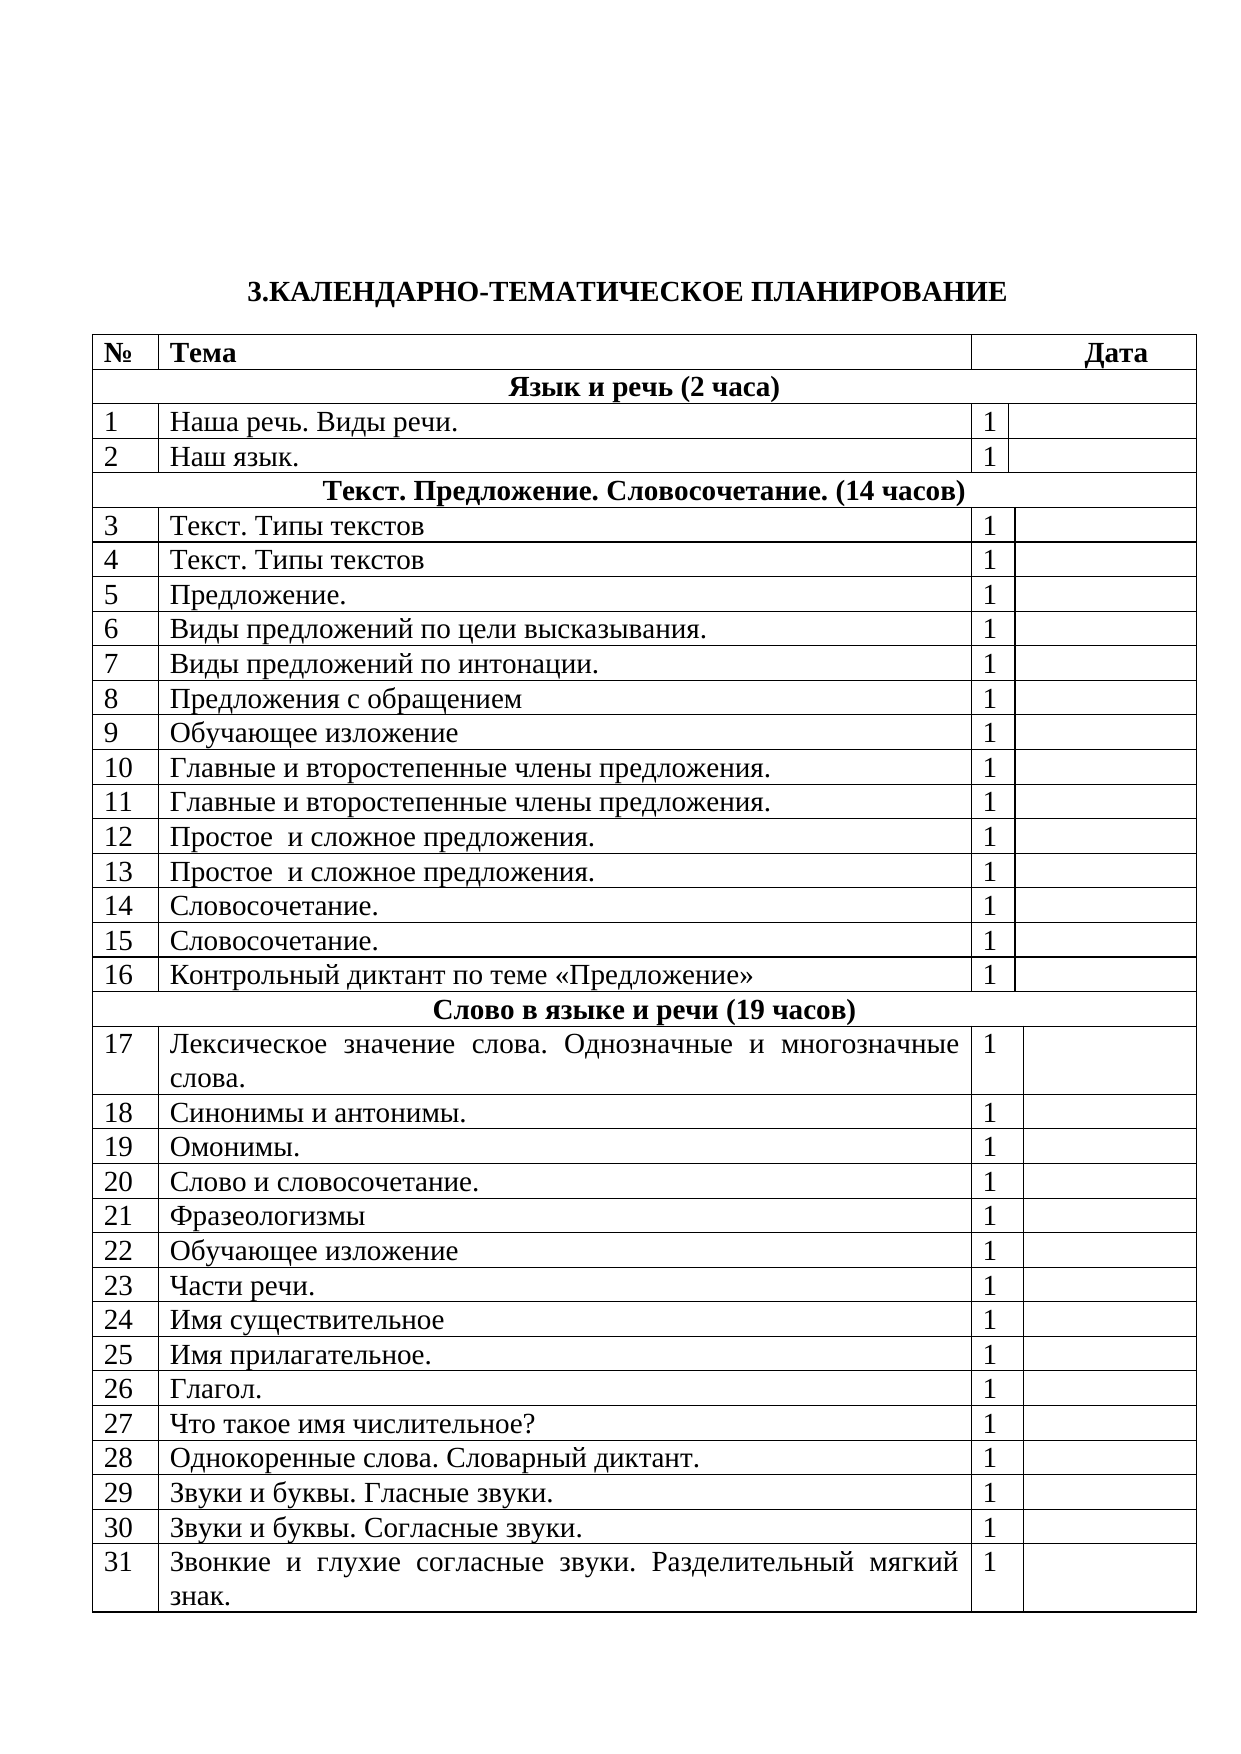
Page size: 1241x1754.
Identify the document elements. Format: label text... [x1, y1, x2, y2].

table_cell [1024, 1268, 1196, 1301]
table_cell Части речи. [159, 1268, 971, 1301]
table_cell Обучающее изложение [159, 1233, 971, 1267]
table_cell 1 [972, 819, 1014, 853]
table_cell 1 [972, 1129, 1023, 1163]
table_cell Виды предложений по цели высказывания. [159, 612, 971, 645]
table_cell 1 [972, 1510, 1023, 1543]
table_cell Язык и речь (2 часа) [93, 370, 1196, 403]
table_cell 1 [972, 1441, 1023, 1474]
table_cell 31 [93, 1544, 158, 1611]
table_cell 1 [972, 508, 1014, 541]
table_cell 5 [93, 577, 158, 611]
table_cell Текст. Предложение. Словосочетание. (14 часов) [93, 473, 1196, 507]
table_header Дата [972, 335, 1196, 368]
table_cell Омонимы. [159, 1129, 971, 1163]
table_cell 17 [93, 1027, 158, 1094]
table_cell 13 [93, 854, 158, 887]
table_cell 1 [972, 1475, 1023, 1509]
table_cell Однокоренные слова. Словарный диктант. [159, 1441, 971, 1474]
table_cell Виды предложений по интонации. [159, 646, 971, 680]
table_cell [1016, 958, 1196, 991]
table_cell Текст. Типы текстов [159, 508, 971, 541]
table_cell [1024, 1441, 1196, 1474]
table_cell 20 [93, 1164, 158, 1197]
table_cell 1 [972, 404, 1008, 438]
table_cell [1016, 785, 1196, 818]
table_cell 28 [93, 1441, 158, 1474]
table_cell 2 [93, 439, 158, 472]
table_cell 1 [972, 923, 1014, 956]
table_cell Предложение. [159, 577, 971, 611]
table_cell 1 [972, 750, 1014, 783]
table_cell 10 [93, 750, 158, 783]
table_cell 25 [93, 1337, 158, 1370]
table_cell 1 [972, 646, 1014, 680]
table_cell Слово и словосочетание. [159, 1164, 971, 1197]
table_cell [1016, 543, 1196, 576]
table_cell [1016, 681, 1196, 714]
table_cell [1024, 1302, 1196, 1336]
table_cell 1 [972, 888, 1014, 922]
table_cell Глагол. [159, 1371, 971, 1405]
table_cell Словосочетание. [159, 888, 971, 922]
table_cell Обучающее изложение [159, 715, 971, 749]
table_cell 26 [93, 1371, 158, 1405]
table_cell [1024, 1406, 1196, 1439]
table_cell [1024, 1199, 1196, 1232]
table_cell 24 [93, 1302, 158, 1336]
table_cell 1 [972, 543, 1014, 576]
table_cell Наш язык. [159, 439, 971, 472]
table_cell [1024, 1027, 1196, 1094]
table_cell 1 [93, 404, 158, 438]
table_cell [1024, 1544, 1196, 1611]
table_cell [1024, 1475, 1196, 1509]
table_cell 1 [972, 715, 1014, 749]
table_cell [1016, 750, 1196, 783]
table_cell Звуки и буквы. Гласные звуки. [159, 1475, 971, 1509]
table_cell 1 [972, 1406, 1023, 1439]
table_cell 8 [93, 681, 158, 714]
table_cell Звуки и буквы. Согласные звуки. [159, 1510, 971, 1543]
table_cell Предложения с обращением [159, 681, 971, 714]
table_cell [1009, 439, 1196, 472]
table_cell 18 [93, 1095, 158, 1128]
table_cell Лексическое значение слова. Однозначные и многозначные слова. [159, 1027, 971, 1094]
table_cell [1024, 1129, 1196, 1163]
table_cell Звонкие и глухие согласные звуки. Разделительный мягкий знак. [159, 1544, 971, 1611]
table_cell 19 [93, 1129, 158, 1163]
table_cell Синонимы и антонимы. [159, 1095, 971, 1128]
table_header Тема [159, 335, 971, 368]
table_header № [93, 335, 158, 368]
table_cell Текст. Типы текстов [159, 543, 971, 576]
table_cell Слово в языке и речи (19 часов) [93, 992, 1196, 1026]
table_cell Простое и сложное предложения. [159, 854, 971, 887]
table_cell [1016, 819, 1196, 853]
table_cell 23 [93, 1268, 158, 1301]
table_cell 1 [972, 958, 1014, 991]
table_cell [1024, 1510, 1196, 1543]
table_cell Простое и сложное предложения. [159, 819, 971, 853]
table_cell 21 [93, 1199, 158, 1232]
table_cell [1009, 404, 1196, 438]
table_cell 1 [972, 681, 1014, 714]
table_cell [1016, 888, 1196, 922]
table_cell Главные и второстепенные члены предложения. [159, 750, 971, 783]
table_cell 1 [972, 1268, 1023, 1301]
table_cell 1 [972, 1233, 1023, 1267]
table_cell 1 [972, 612, 1014, 645]
table_cell [1024, 1095, 1196, 1128]
table_cell 1 [972, 1199, 1023, 1232]
table_cell Имя существительное [159, 1302, 971, 1336]
table_cell 3 [93, 508, 158, 541]
table_cell [1016, 612, 1196, 645]
table_cell [1016, 923, 1196, 956]
table_cell Имя прилагательное. [159, 1337, 971, 1370]
table_cell 1 [972, 439, 1008, 472]
table_cell [1016, 646, 1196, 680]
table_cell 27 [93, 1406, 158, 1439]
table_cell [1016, 854, 1196, 887]
table_cell Что такое имя числительное? [159, 1406, 971, 1439]
table_cell 1 [972, 1027, 1023, 1094]
table_cell 1 [972, 785, 1014, 818]
table_cell [1024, 1337, 1196, 1370]
table_cell 1 [972, 854, 1014, 887]
table_cell 11 [93, 785, 158, 818]
table_cell 30 [93, 1510, 158, 1543]
table_cell 7 [93, 646, 158, 680]
table_cell [1016, 508, 1196, 541]
table_cell 14 [93, 888, 158, 922]
table_cell 9 [93, 715, 158, 749]
table_cell 1 [972, 1095, 1023, 1128]
table_cell 1 [972, 1164, 1023, 1197]
table_cell Контрольный диктант по теме «Предложение» [159, 958, 971, 991]
table_cell 6 [93, 612, 158, 645]
table_cell Наша речь. Виды речи. [159, 404, 971, 438]
table_cell 1 [972, 1371, 1023, 1405]
table_cell 1 [972, 1544, 1023, 1611]
table_cell [1024, 1371, 1196, 1405]
table_cell 1 [972, 577, 1014, 611]
table_cell 12 [93, 819, 158, 853]
table_cell 15 [93, 923, 158, 956]
table_cell [1024, 1164, 1196, 1197]
text 3.КАЛЕНДАРНО-ТЕМАТИЧЕСКОЕ ПЛАНИРОВАНИЕ [103, 274, 1152, 308]
table_cell 16 [93, 958, 158, 991]
table_cell [1016, 715, 1196, 749]
table_cell 4 [93, 543, 158, 576]
table_cell [1016, 577, 1196, 611]
table_cell 29 [93, 1475, 158, 1509]
table_cell Фразеологизмы [159, 1199, 971, 1232]
table_cell 1 [972, 1302, 1023, 1336]
table_cell 22 [93, 1233, 158, 1267]
table_cell [1024, 1233, 1196, 1267]
table_cell Главные и второстепенные члены предложения. [159, 785, 971, 818]
table_cell Словосочетание. [159, 923, 971, 956]
table_cell 1 [972, 1337, 1023, 1370]
